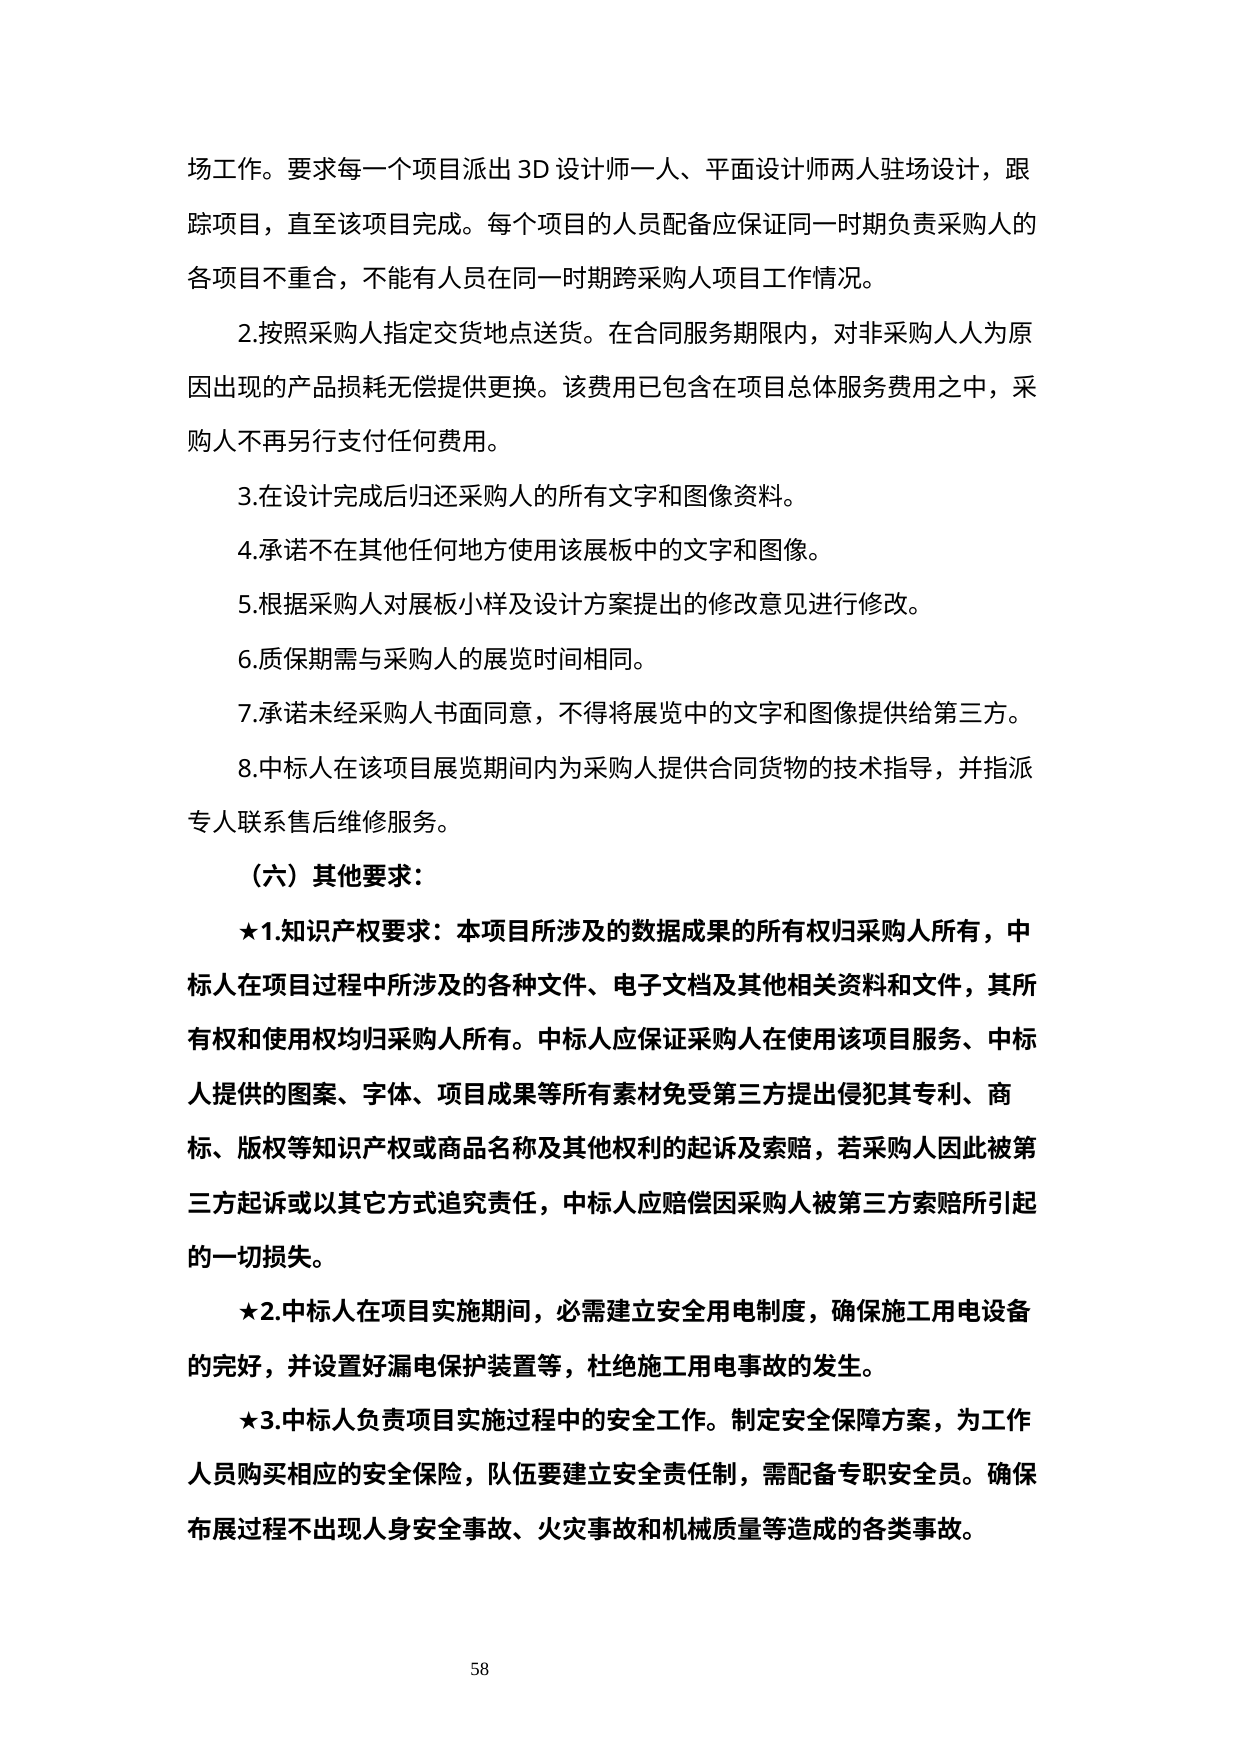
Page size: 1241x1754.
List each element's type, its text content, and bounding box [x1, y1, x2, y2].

text 7.承诺未经采购人书面同意，不得将展览中的文字和图像提供给第三方。 [187, 694, 1053, 730]
text 3.在设计完成后归还采购人的所有文字和图像资料。 [187, 476, 1053, 512]
text 5.根据采购人对展板小样及设计方案提出的修改意见进行修改。 [187, 585, 1053, 621]
text ★2.中标人在项目实施期间，必需建立安全用电制度，确保施工用电设备的完好，并设置好漏电保护装置等，杜绝施工用电事故的发生。 [187, 1292, 1053, 1382]
text 2.按照采购人指定交货地点送货。在合同服务期限内，对非采购人人为原因出现的产品损耗无偿提供更换。该费用已包含在项目总体服务费用之中，采购人不再另行支付任何费用。 [187, 313, 1053, 458]
text 8.中标人在该项目展览期间内为采购人提供合同货物的技术指导，并指派专人联系售后维修服务。 [187, 748, 1053, 839]
text ★1.知识产权要求：本项目所涉及的数据成果的所有权归采购人所有，中标人在项目过程中所涉及的各种文件、电子文档及其他相关资料和文件，其所有权和使用权均归采购人所有。中标人应保证采购人在使用该项目服务、中标人提供的图案、字体、项目成果等所有素材免受第三方提出侵犯其专利、商标、版权等知识产权或商品名称及其他权利的起诉及索赔，若采购人因此被第三方起诉或以其它方式追究责任，中标人应赔偿因采购人被第三方索赔所引起的一切损失。 [187, 911, 1053, 1274]
text （六）其他要求： [187, 857, 1053, 893]
text 4.承诺不在其他任何地方使用该展板中的文字和图像。 [187, 531, 1053, 567]
text 6.质保期需与采购人的展览时间相同。 [187, 639, 1053, 676]
text ★3.中标人负责项目实施过程中的安全工作。制定安全保障方案，为工作人员购买相应的安全保险，队伍要建立安全责任制，需配备专职安全员。确保布展过程不出现人身安全事故、火灾事故和机械质量等造成的各类事故。 [187, 1401, 1053, 1546]
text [187, 150, 1053, 295]
